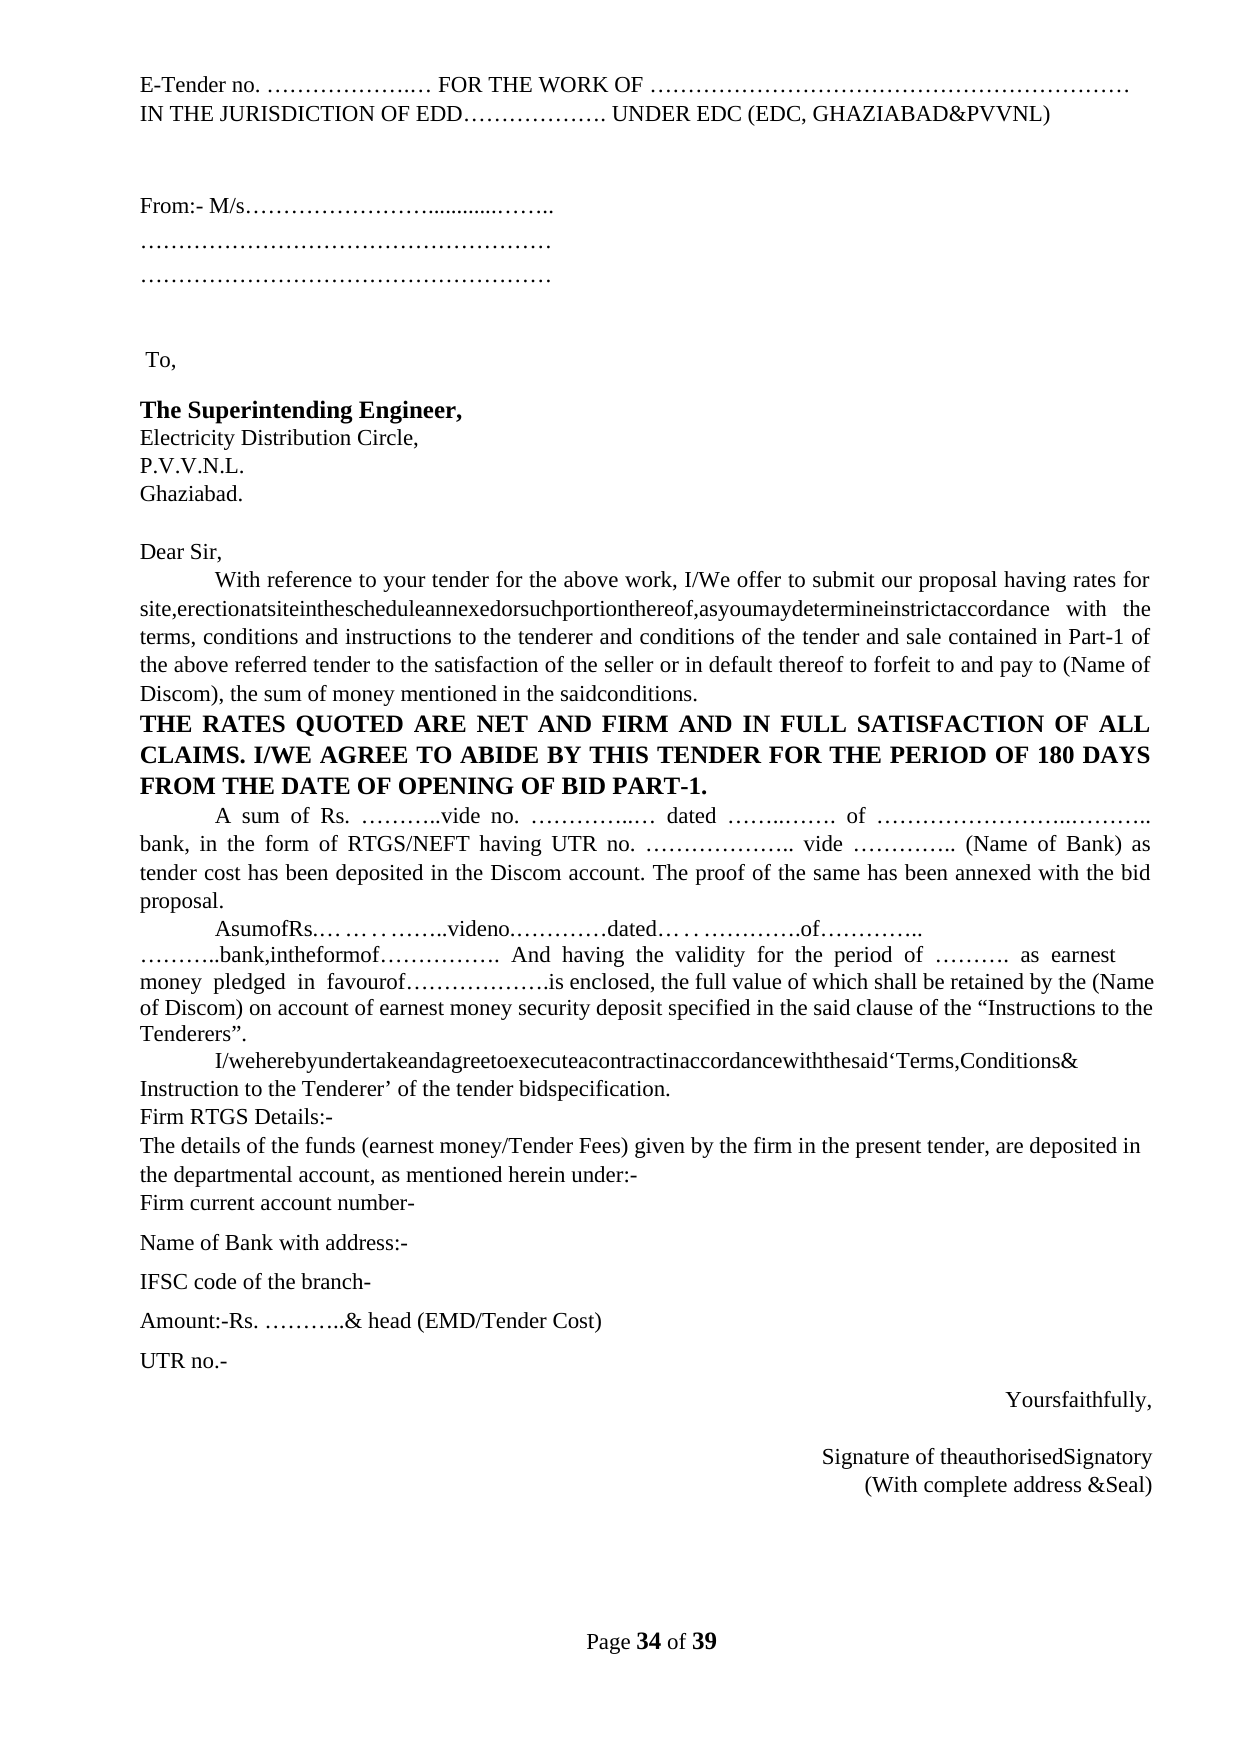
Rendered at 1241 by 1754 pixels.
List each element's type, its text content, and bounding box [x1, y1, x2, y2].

text With reference to your tender for the above work, I/We offer to submit our proposal having rates for site,erectionatsiteinthescheduleannexedorsuchportionthereof,asyoumaydetermineinstrictaccordance with the terms, conditions and instructions to the tenderer and conditions of the tender and sale contained in Part-1 of the above referred tender to the satisfaction of the seller or in default thereof to forfeit to and pay to (Name of Discom), the sum of money mentioned in the saidconditions. [139, 566, 1152, 706]
text Dear Sir, [139, 538, 1163, 564]
text Signature of theauthorisedSignatory (With complete address &Seal) [810, 1443, 1152, 1498]
text E-Tender no. ……………….… FOR THE WORK OF ……………………………………………………… IN THE JURISDICTION OF EDD………………. UNDER EDC (EDC, GHAZIABAD&PVVNL) [139, 71, 1152, 126]
text ……………………………………………… [139, 262, 1161, 288]
text Electricity Distribution Circle, P.V.V.N.L. [139, 424, 431, 479]
text Firm RTGS Details:- [139, 1104, 1163, 1130]
text Firm current account number- Name of Bank with address:- IFSC code of the branch- [139, 1189, 427, 1294]
text Amount:-Rs. ………..& head (EMD/Tender Cost) UTR no.- [139, 1308, 626, 1373]
text Ghaziabad. [139, 481, 1163, 507]
text From:- M/s……………………............…….. [139, 177, 1161, 222]
text To, [139, 347, 1161, 373]
text ……………………………………………… [139, 227, 1163, 253]
text Yoursfaithfully, [139, 1387, 1152, 1413]
text I/weherebyundertakeandagreetoexecuteacontractinaccordancewiththesaid‘Terms,Conditions& Instruction to the Tenderer’ of the tender bidspecification. [139, 1047, 1152, 1102]
text The details of the funds (earnest money/Tender Fees) given by the firm in the present tender, are deposited in the departmental account, as mentioned herein under:- [139, 1132, 1154, 1187]
text A sum of Rs. ………..vide no. …………..… dated ……..……. of ……………………..……….. bank, in the form of RTGS/NEFT having UTR no. ……………….. vide ………….. (Name of Bank) as tender cost has been deposited in the Discom account. The proof of the same has been annexed with the bid proposal. [139, 802, 1152, 913]
text AsumofRs.……..……..videno.…………dated…..………….of…………..………..bank,intheformof……………. And having the validity for the period of ………. as earnest money pledged in favourof……………….is enclosed, the full value of which shall be retained by the (Name of Discom) on account of earnest money security deposit specified in the said clause of the “Instructions to the Tenderers”. [139, 916, 1163, 1047]
subtitle The Superintending Engineer, [139, 402, 1163, 422]
subtitle THE RATES QUOTED ARE NET AND FIRM AND IN FULL SATISFACTION OF ALL CLAIMS. I/WE AGREE TO ABIDE BY THIS TENDER FOR THE PERIOD OF 180 DAYS FROM THE DATE OF OPENING OF BID PART-1. [139, 709, 1152, 799]
